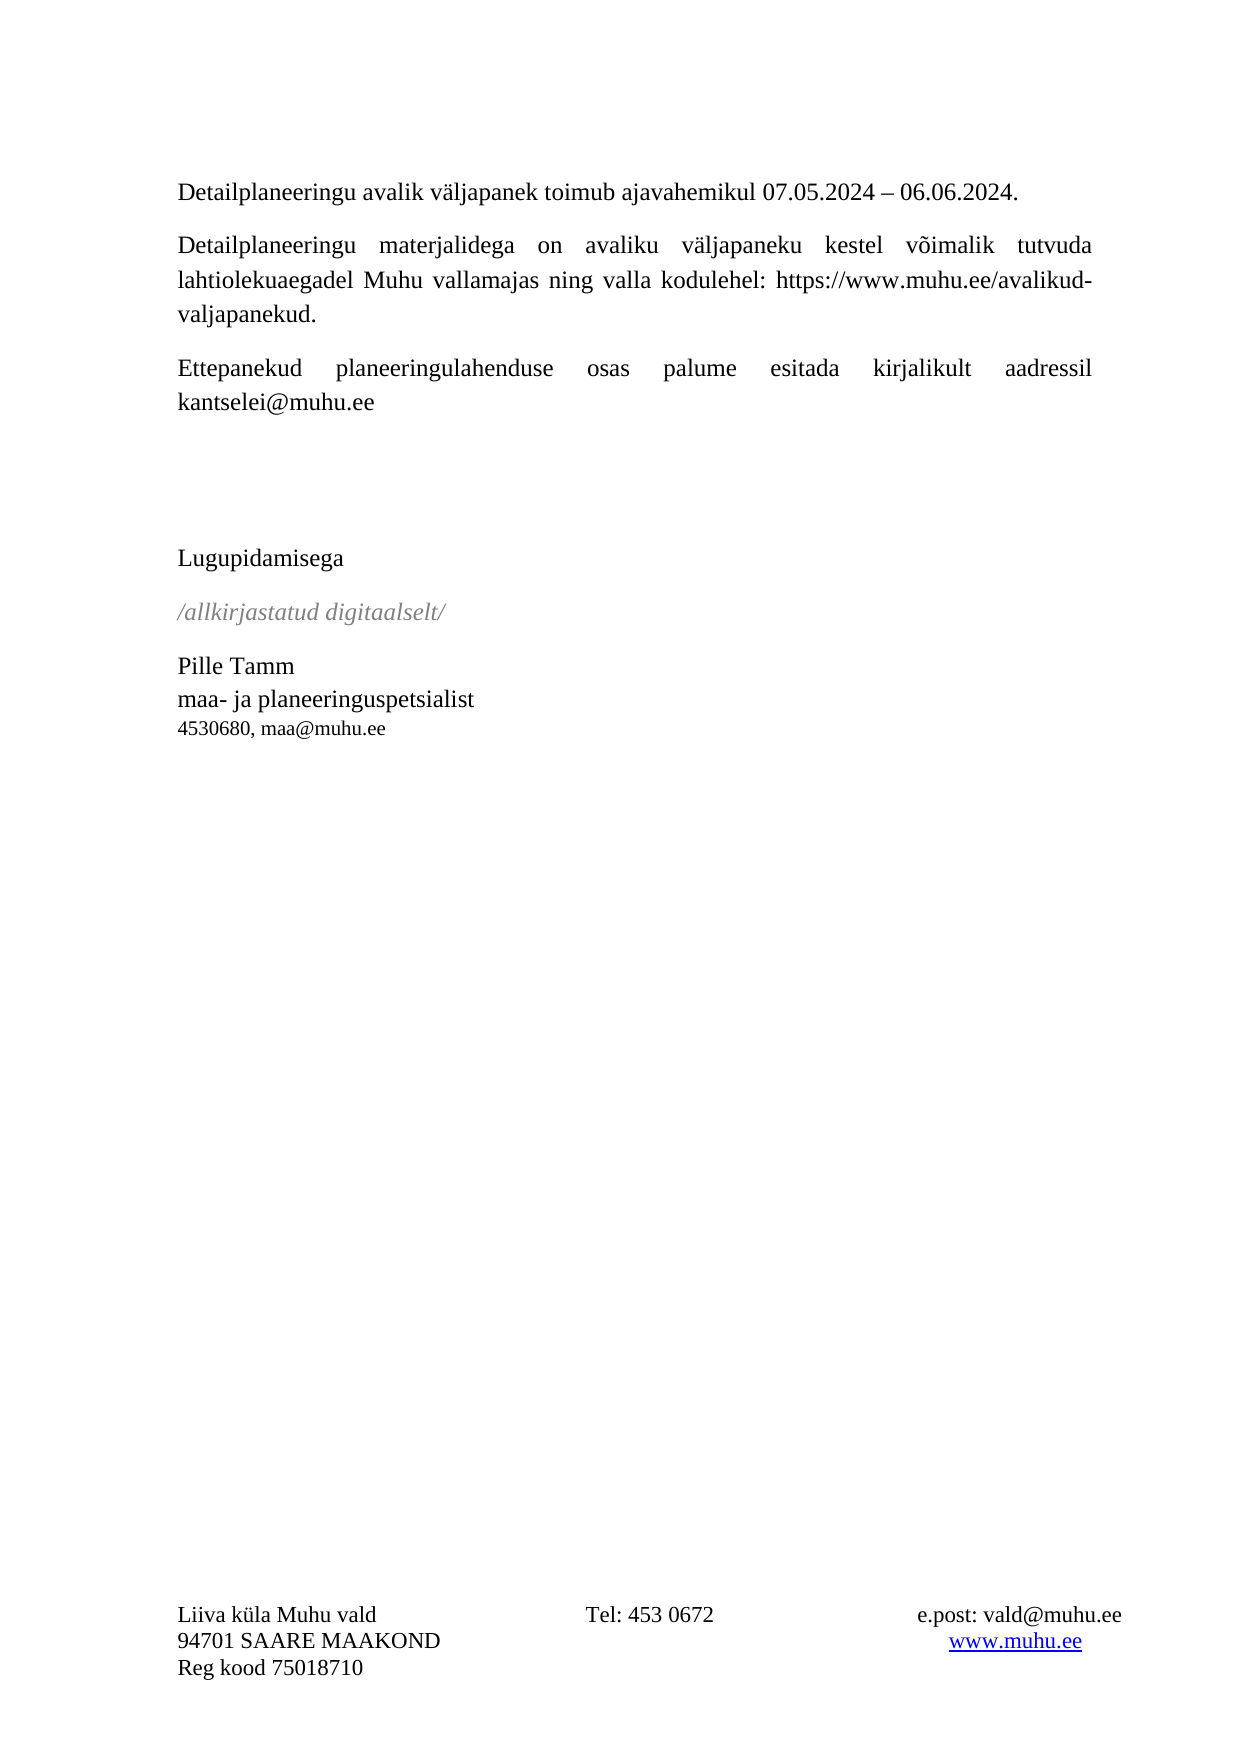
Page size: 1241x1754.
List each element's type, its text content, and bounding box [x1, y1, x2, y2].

text Lugupidamisega [177, 543, 1093, 572]
text /allkirjastatud digitaalselt/ [177, 597, 1093, 626]
text Ettepanekud planeeringulahenduse osas palume esitada kirjalikult aadressil kantselei@muhu.ee [177, 353, 1093, 416]
text Detailplaneeringu materjalidega on avaliku väljapaneku kestel võimalik tutvuda lahtiolekuaegadel Muhu vallamajas ning valla kodulehel: https://www.muhu.ee/avalikud-valjapanekud. [177, 231, 1093, 328]
text Detailplaneeringu avalik väljapanek toimub ajavahemikul 07.05.2024 – 06.06.2024. [177, 177, 1093, 206]
text Pille Tamm maa- ja planeeringuspetsialist 4530680, maa@muhu.ee [177, 651, 1093, 740]
